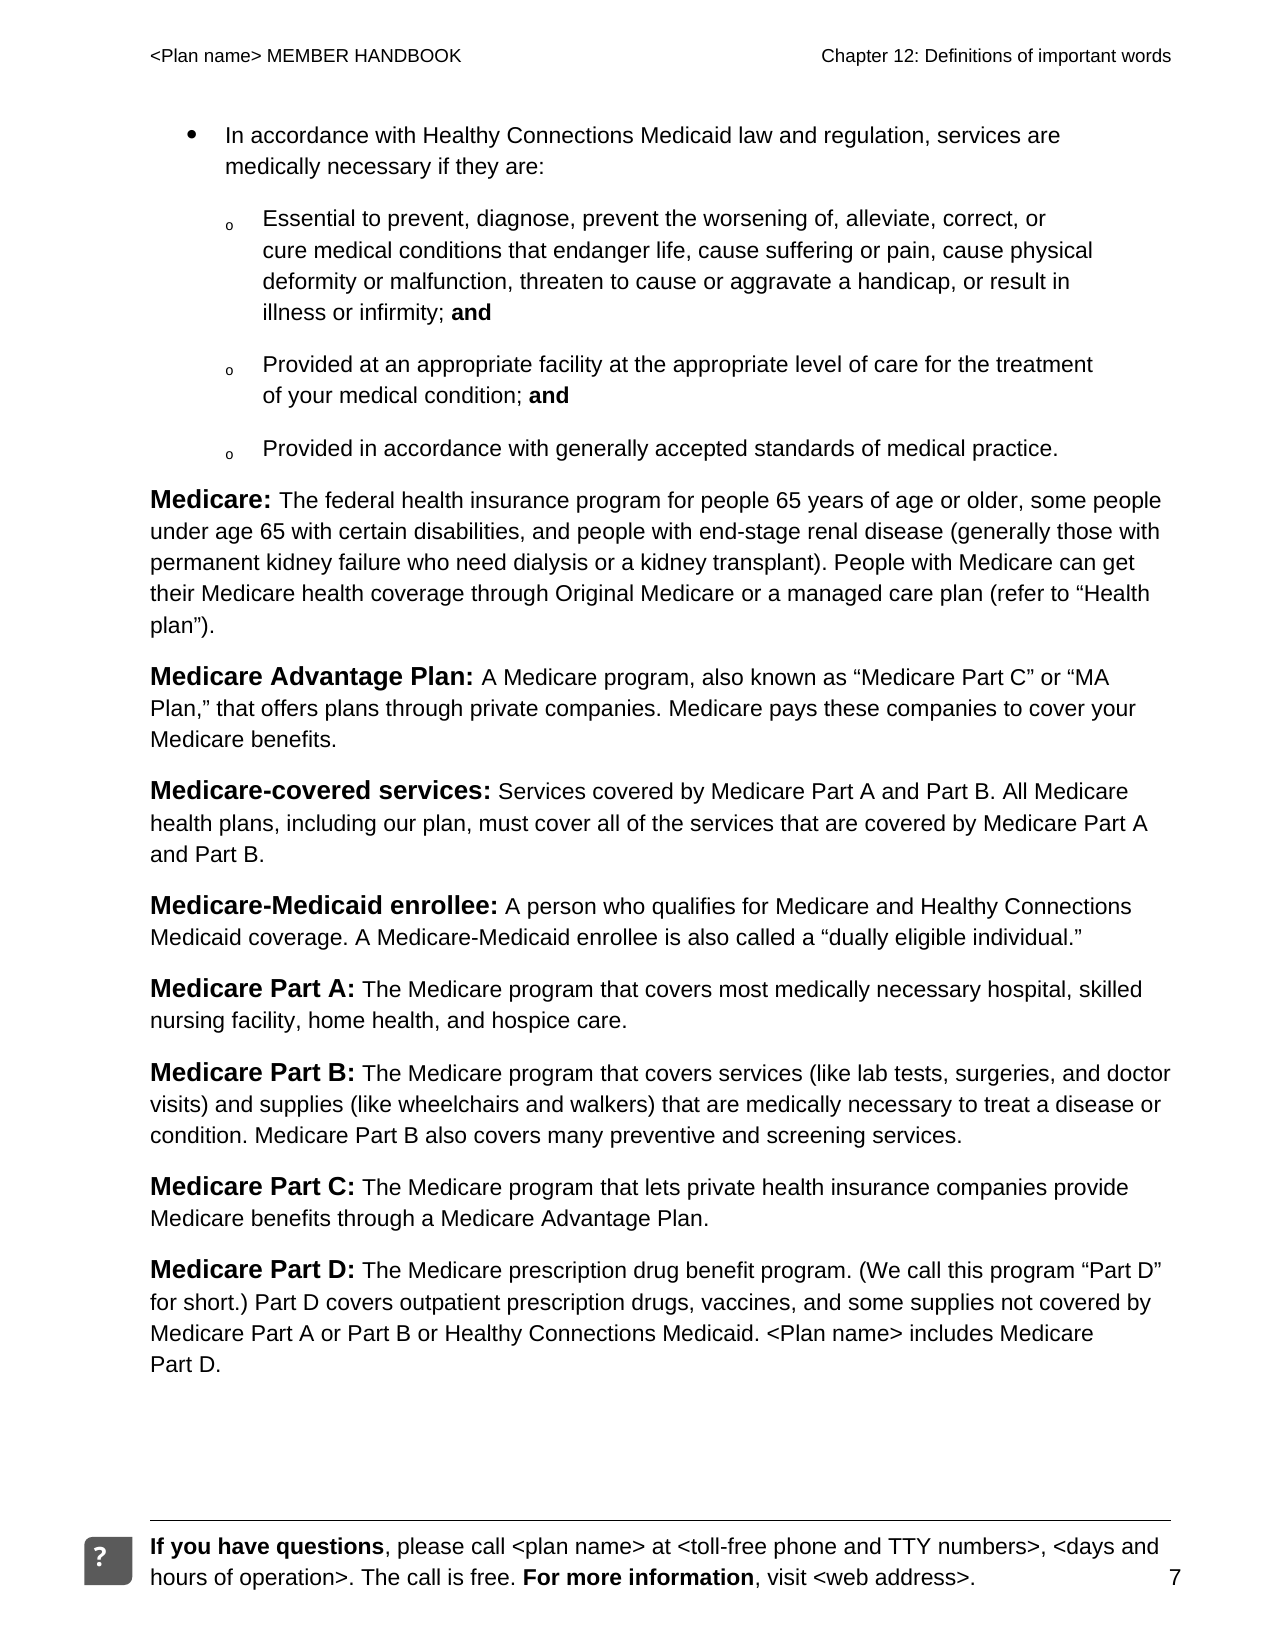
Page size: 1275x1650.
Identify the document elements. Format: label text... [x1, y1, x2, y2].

subtitle Medicare Part C: The Medicare program that lets private health insurance companies provide Medicare benefits through a Medicare Advantage Plan. [150, 1171, 1171, 1233]
list Provided at an appropriate facility at the appropriate level of care for the treatment of your medical condition; and [225, 348, 1096, 410]
list Essential to prevent, diagnose, prevent the worsening of, alleviate, correct, or cure medical conditions that endanger life, cause suffering or pain, cause physical deformity or malfunction, threaten to cause or aggravate a handicap, or result in illness or infirmity; and [225, 202, 1096, 327]
subtitle Medicare Part A: The Medicare program that covers most medically necessary hospital, skilled nursing facility, home health, and hospice care. [150, 973, 1171, 1035]
subtitle Medicare-Medicaid enrollee: A person who qualifies for Medicare and Healthy Connections Medicaid coverage. A Medicare-Medicaid enrollee is also called a “dually eligible individual.” [150, 889, 1171, 952]
subtitle Medicare Part B: The Medicare program that covers services (like lab tests, surgeries, and doctor visits) and supplies (like wheelchairs and walkers) that are medically necessary to treat a disease or condition. Medicare Part B also covers many preventive and screening services. [150, 1056, 1171, 1150]
list In accordance with Healthy Connections Medicaid law and regulation, services are medically necessary if they are: [187, 118, 1096, 181]
subtitle Medicare-covered services: Services covered by Medicare Part A and Part B. All Medicare health plans, including our plan, must cover all of the services that are covered by Medicare Part A and Part B. [150, 775, 1171, 868]
subtitle Medicare Advantage Plan: A Medicare program, also known as “Medicare Part C” or “MA Plan,” that offers plans through private companies. Medicare pays these companies to cover your Medicare benefits. [150, 660, 1171, 754]
subtitle Medicare Part D: The Medicare prescription drug benefit program. (We call this program “Part D” for short.) Part D covers outpatient prescription drugs, vaccines, and some supplies not covered by Medicare Part A or Part B or Healthy Connections Medicaid. <Plan name> includes Medicare Part D. [150, 1254, 1171, 1379]
list Provided in accordance with generally accepted standards of medical practice. [225, 431, 1096, 462]
subtitle Medicare: The federal health insurance program for people 65 years of age or older, some people under age 65 with certain disabilities, and people with end-stage renal disease (generally those with permanent kidney failure who need dialysis or a kidney transplant). People with Medicare can get their Medicare health coverage through Original Medicare or a managed care plan (refer to “Health plan”). [150, 483, 1171, 639]
